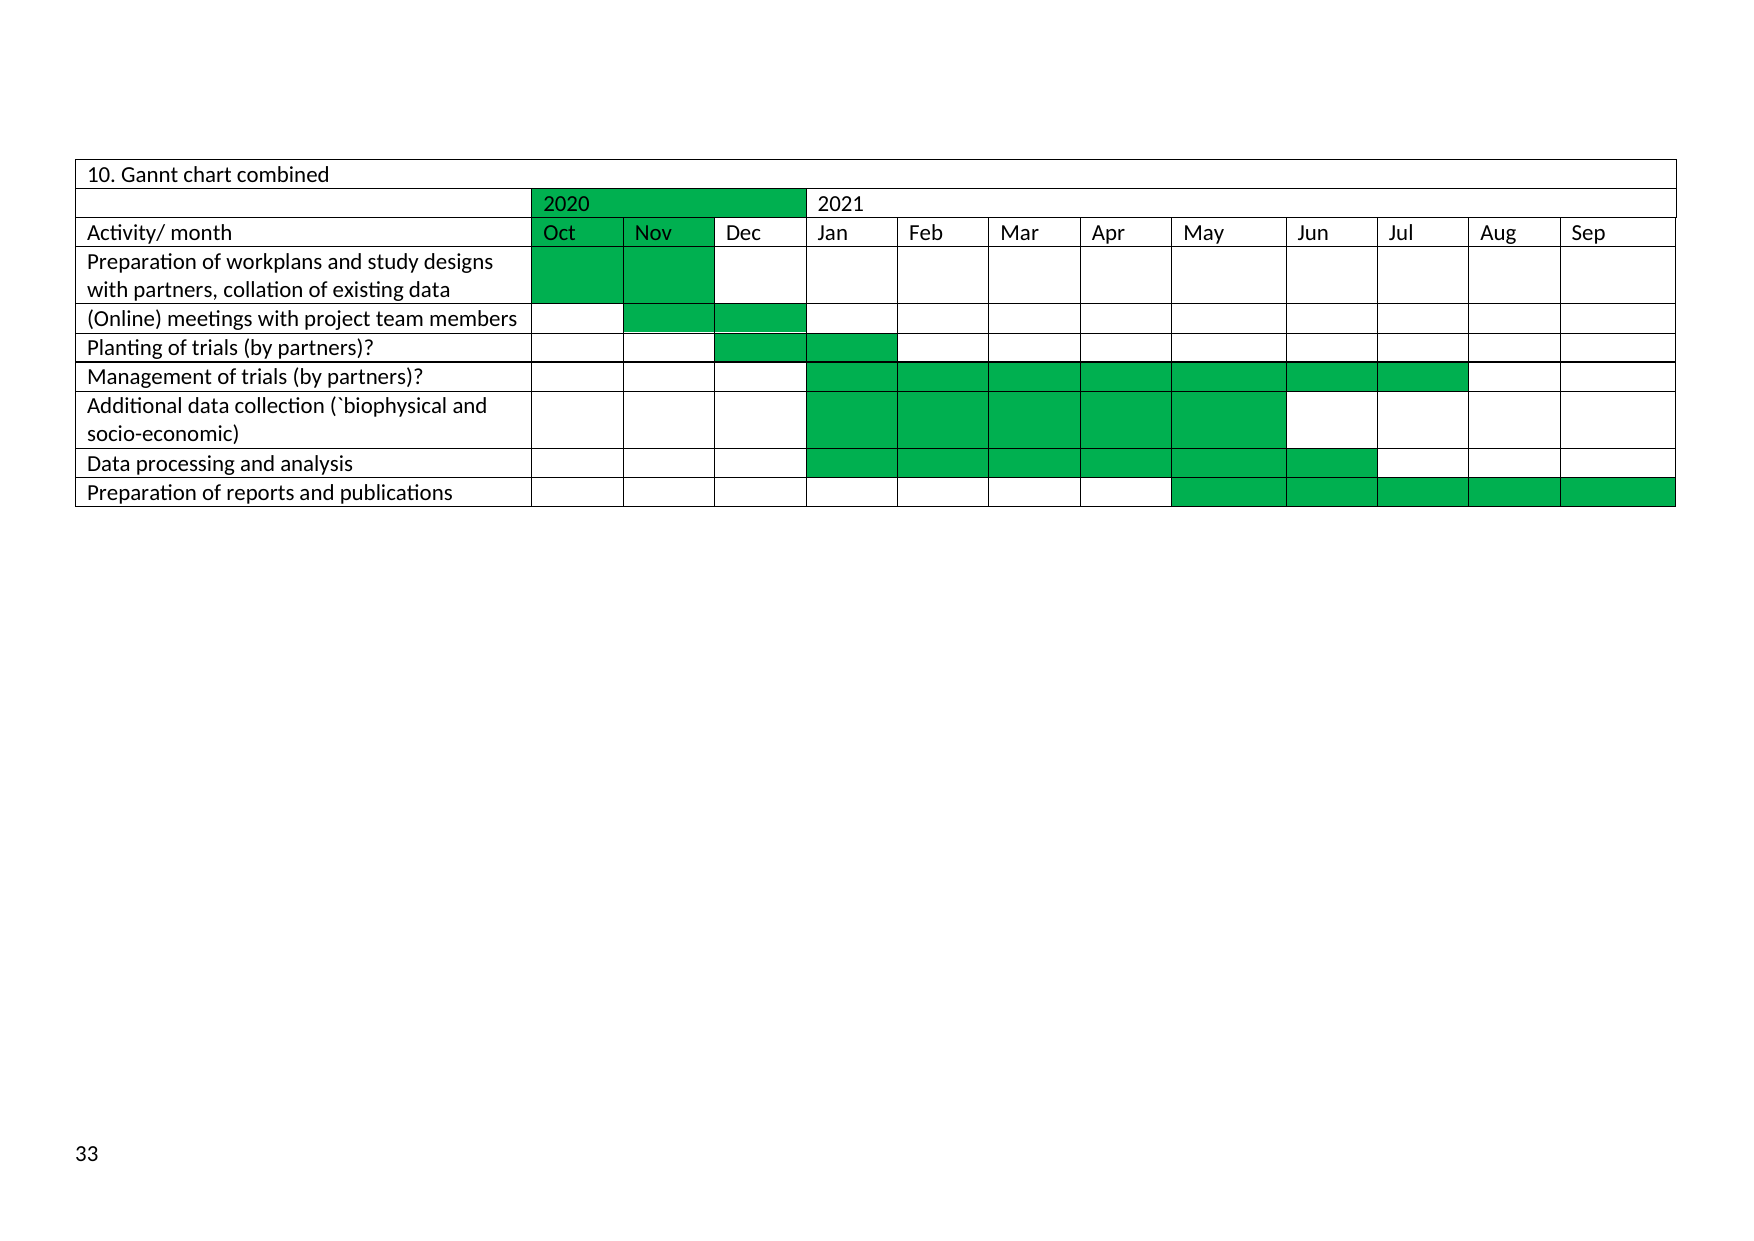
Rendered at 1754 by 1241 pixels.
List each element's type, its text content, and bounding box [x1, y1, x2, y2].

table_cell [1469, 392, 1560, 448]
table_cell Sep [1561, 218, 1675, 246]
table_cell [1287, 334, 1377, 361]
table_cell [1469, 304, 1560, 332]
table_cell [624, 304, 714, 332]
table_cell Apr [1081, 218, 1171, 246]
table_cell Planting of trials (by partners)? [76, 334, 531, 361]
table_cell Data processing and analysis [76, 449, 531, 477]
table_cell [1378, 363, 1468, 391]
table_cell [715, 449, 806, 477]
table_cell [898, 247, 988, 303]
table_cell May [1172, 218, 1286, 246]
table_cell Oct [532, 218, 623, 246]
table_cell Jul [1378, 218, 1468, 246]
table_cell [1561, 304, 1675, 332]
table_cell [532, 304, 623, 332]
table_cell [1172, 392, 1286, 448]
table_cell Activity/ month [76, 218, 531, 246]
table_cell [989, 449, 1080, 477]
table_cell [1378, 392, 1468, 448]
table_cell [1561, 392, 1675, 448]
table_cell [989, 392, 1080, 448]
table_cell [1469, 363, 1560, 391]
table_cell [76, 189, 531, 217]
table_cell [1172, 247, 1286, 303]
table_cell [898, 304, 988, 332]
table_cell Mar [989, 218, 1080, 246]
table_cell [898, 392, 988, 448]
table_cell [624, 392, 714, 448]
table_cell [715, 478, 806, 506]
table_cell [532, 363, 623, 391]
table_cell [1378, 247, 1468, 303]
table_cell [898, 449, 988, 477]
table_cell (Online) meetings with project team members [76, 304, 531, 332]
table_cell [807, 363, 897, 391]
table_cell [1172, 363, 1286, 391]
table_cell [1081, 449, 1171, 477]
table_cell [532, 334, 623, 361]
table_cell [1561, 363, 1675, 391]
table_cell [532, 392, 623, 448]
table_cell [1378, 449, 1468, 477]
table_cell [1172, 304, 1286, 332]
table_cell [715, 304, 806, 332]
table_cell [1561, 478, 1675, 506]
table_cell [624, 449, 714, 477]
table_cell Nov [624, 218, 714, 246]
table_cell [898, 334, 988, 361]
table_cell [1081, 304, 1171, 332]
table_cell [1378, 478, 1468, 506]
table_cell [989, 247, 1080, 303]
table_cell Additional data collection (`biophysical and socio-economic) [76, 392, 531, 448]
table_cell [1081, 363, 1171, 391]
table_cell Management of trials (by partners)? [76, 363, 531, 391]
table_cell [1081, 392, 1171, 448]
table_cell [898, 478, 988, 506]
table_cell [807, 392, 897, 448]
table_cell [1469, 449, 1560, 477]
table_cell [715, 334, 806, 361]
table_cell [1081, 478, 1171, 506]
table_cell [807, 478, 897, 506]
table_cell [532, 449, 623, 477]
table_cell [1378, 334, 1468, 361]
table_cell [1469, 247, 1560, 303]
table_cell [624, 247, 714, 303]
table_cell [1287, 363, 1377, 391]
table_cell [989, 304, 1080, 332]
table_cell Jan [807, 218, 897, 246]
table_cell [624, 334, 714, 361]
table_cell [624, 363, 714, 391]
table_cell [1469, 334, 1560, 361]
table_cell [1287, 449, 1377, 477]
table_cell [1561, 334, 1675, 361]
table_cell Jun [1287, 218, 1377, 246]
table_cell [1287, 478, 1377, 506]
table_cell [1469, 478, 1560, 506]
table_cell Preparation of reports and publications [76, 478, 531, 506]
table_cell Preparation of workplans and study designs with partners, collation of existing data [76, 247, 531, 303]
table_cell [532, 247, 623, 303]
table_cell [807, 247, 897, 303]
table_cell 2020 [532, 189, 806, 217]
table_cell [1378, 304, 1468, 332]
table_cell [989, 478, 1080, 506]
table_cell [1561, 247, 1675, 303]
table_cell [807, 304, 897, 332]
table_cell [1287, 247, 1377, 303]
table_cell 2021 [807, 189, 1676, 217]
table_cell [807, 334, 897, 361]
table_cell [1287, 304, 1377, 332]
table_cell [1561, 449, 1675, 477]
table_cell [1287, 392, 1377, 448]
table_cell [1081, 247, 1171, 303]
table_cell [715, 247, 806, 303]
table_cell [1172, 334, 1286, 361]
table_cell [989, 334, 1080, 361]
table_cell [715, 363, 806, 391]
table_cell [898, 363, 988, 391]
table_cell [715, 392, 806, 448]
table_cell [1172, 478, 1286, 506]
table_cell [1172, 449, 1286, 477]
table_cell Aug [1469, 218, 1560, 246]
table_cell [989, 363, 1080, 391]
table_cell [807, 449, 897, 477]
table_cell [1081, 334, 1171, 361]
table_cell [532, 478, 623, 506]
table_cell Feb [898, 218, 988, 246]
table_header 10. Gannt chart combined [76, 160, 1676, 188]
table_cell [624, 478, 714, 506]
table_cell Dec [715, 218, 806, 246]
